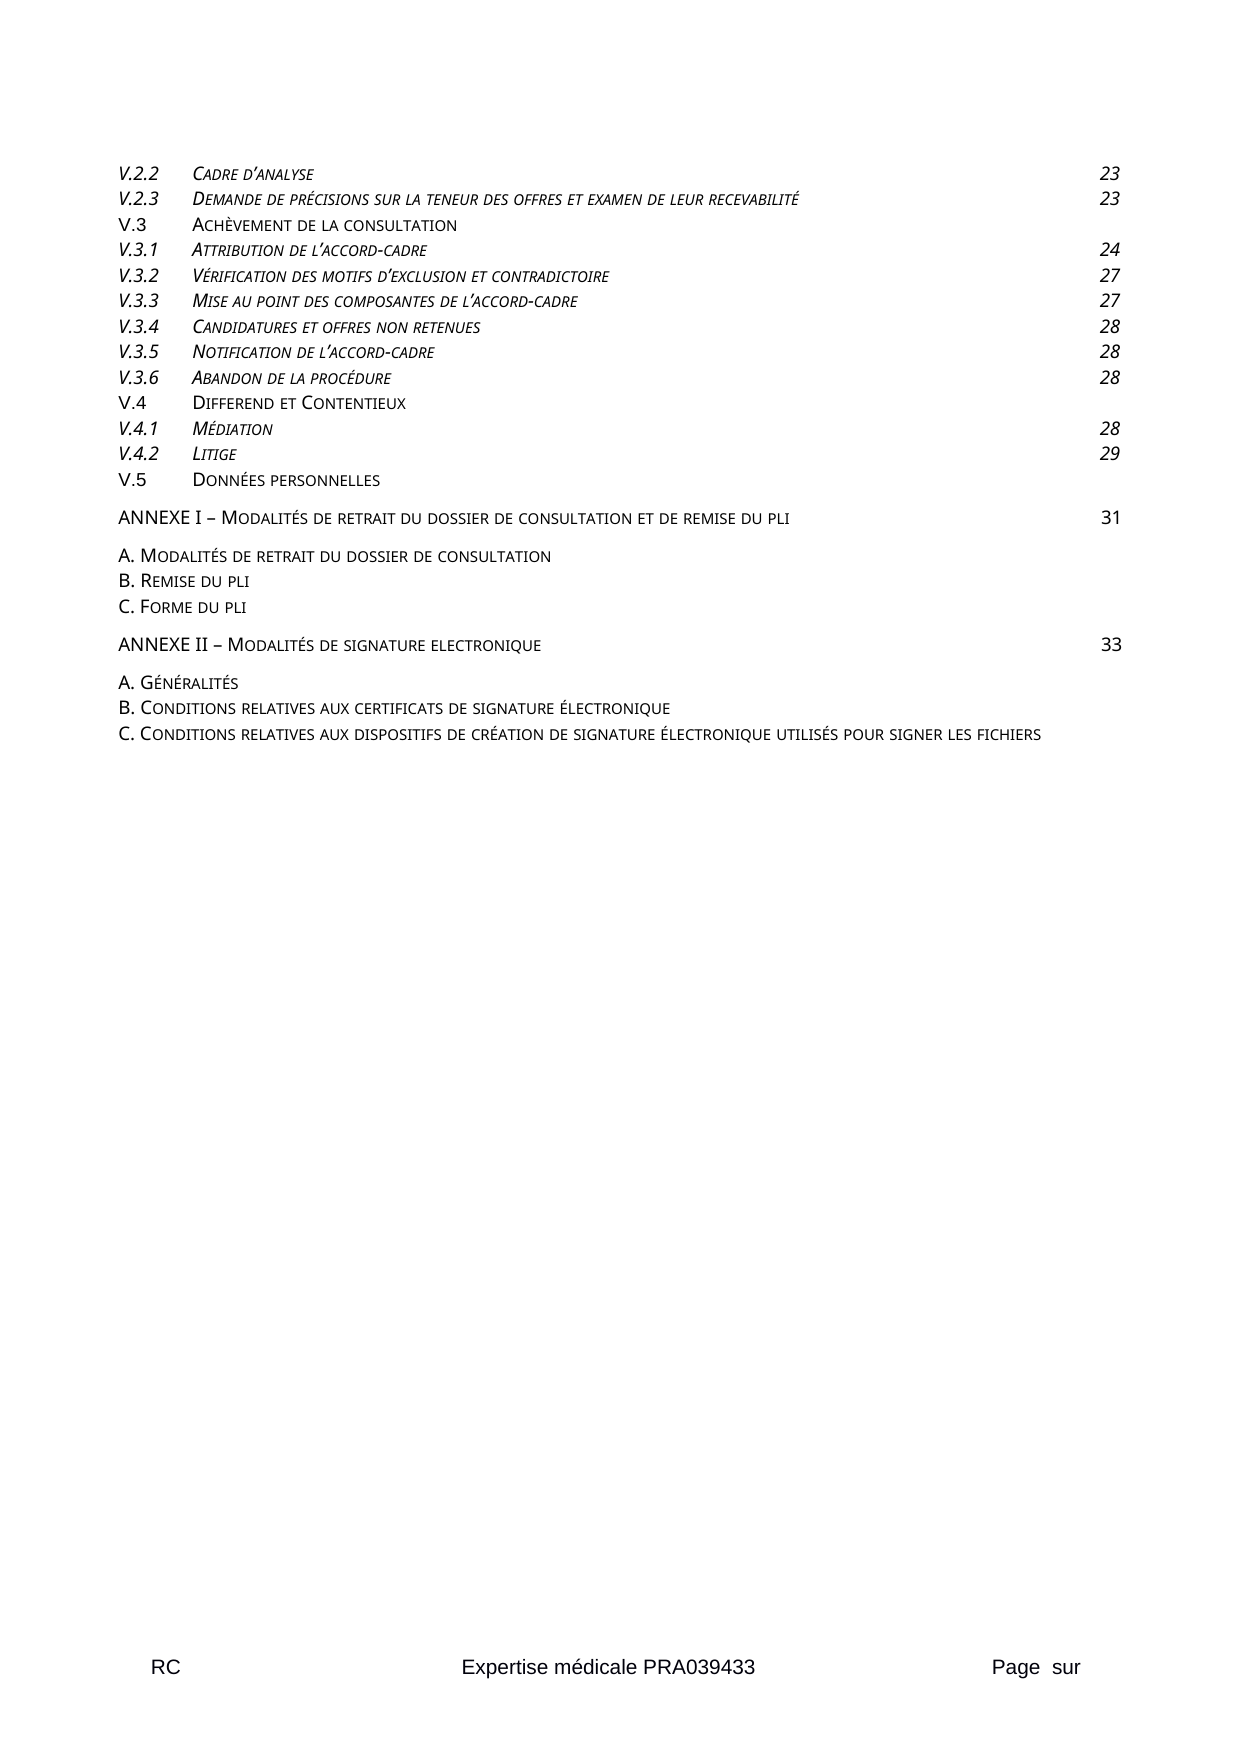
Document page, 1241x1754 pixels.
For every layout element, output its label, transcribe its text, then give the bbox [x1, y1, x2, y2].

text V.2.2 Cadre d’analyse 23 [118, 160, 1122, 185]
text V.4 Differend et Contentieux 28 [118, 389, 1092, 415]
text V.3.2 Vérification des motifs d’exclusion et contradictoire 27 [118, 262, 1122, 287]
text B. Conditions relatives aux certificats de signature électronique 33 [118, 695, 1092, 720]
text C. Forme du pli 31 [118, 593, 1092, 619]
text A. Généralités 33 [118, 669, 1092, 695]
text B. Remise du pli 31 [118, 568, 1092, 593]
text V.4.2 Litige 29 [118, 441, 1122, 466]
text V.3.5 Notification de l’accord-cadre 28 [118, 338, 1122, 364]
text V.2.3 Demande de précisions sur la teneur des offres et examen de leur recevabilité 23 [118, 185, 1122, 211]
text V.3.4 Candidatures et offres non retenues 28 [118, 313, 1122, 338]
text V.3 Achèvement de la consultation 24 [118, 211, 1092, 236]
text V.5 Données personnelles 29 [118, 466, 1092, 492]
text V.4.1 Médiation 28 [118, 415, 1122, 441]
text C. Conditions relatives aux dispositifs de création de signature électronique utilisés pour signer les fichiers 34 [118, 720, 1092, 746]
text ANNEXE I – Modalités de retrait du dossier de consultation et de remise du pli 31 [118, 504, 1122, 529]
text A. Modalités de retrait du dossier de consultation 31 [118, 542, 1092, 568]
text V.3.6 Abandon de la procédure 28 [118, 364, 1122, 389]
text V.3.1 Attribution de l’accord-cadre 24 [118, 236, 1122, 262]
text V.3.3 Mise au point des composantes de l’accord-cadre 27 [118, 287, 1122, 313]
text ANNEXE II – Modalités de signature electronique 33 [118, 631, 1122, 657]
